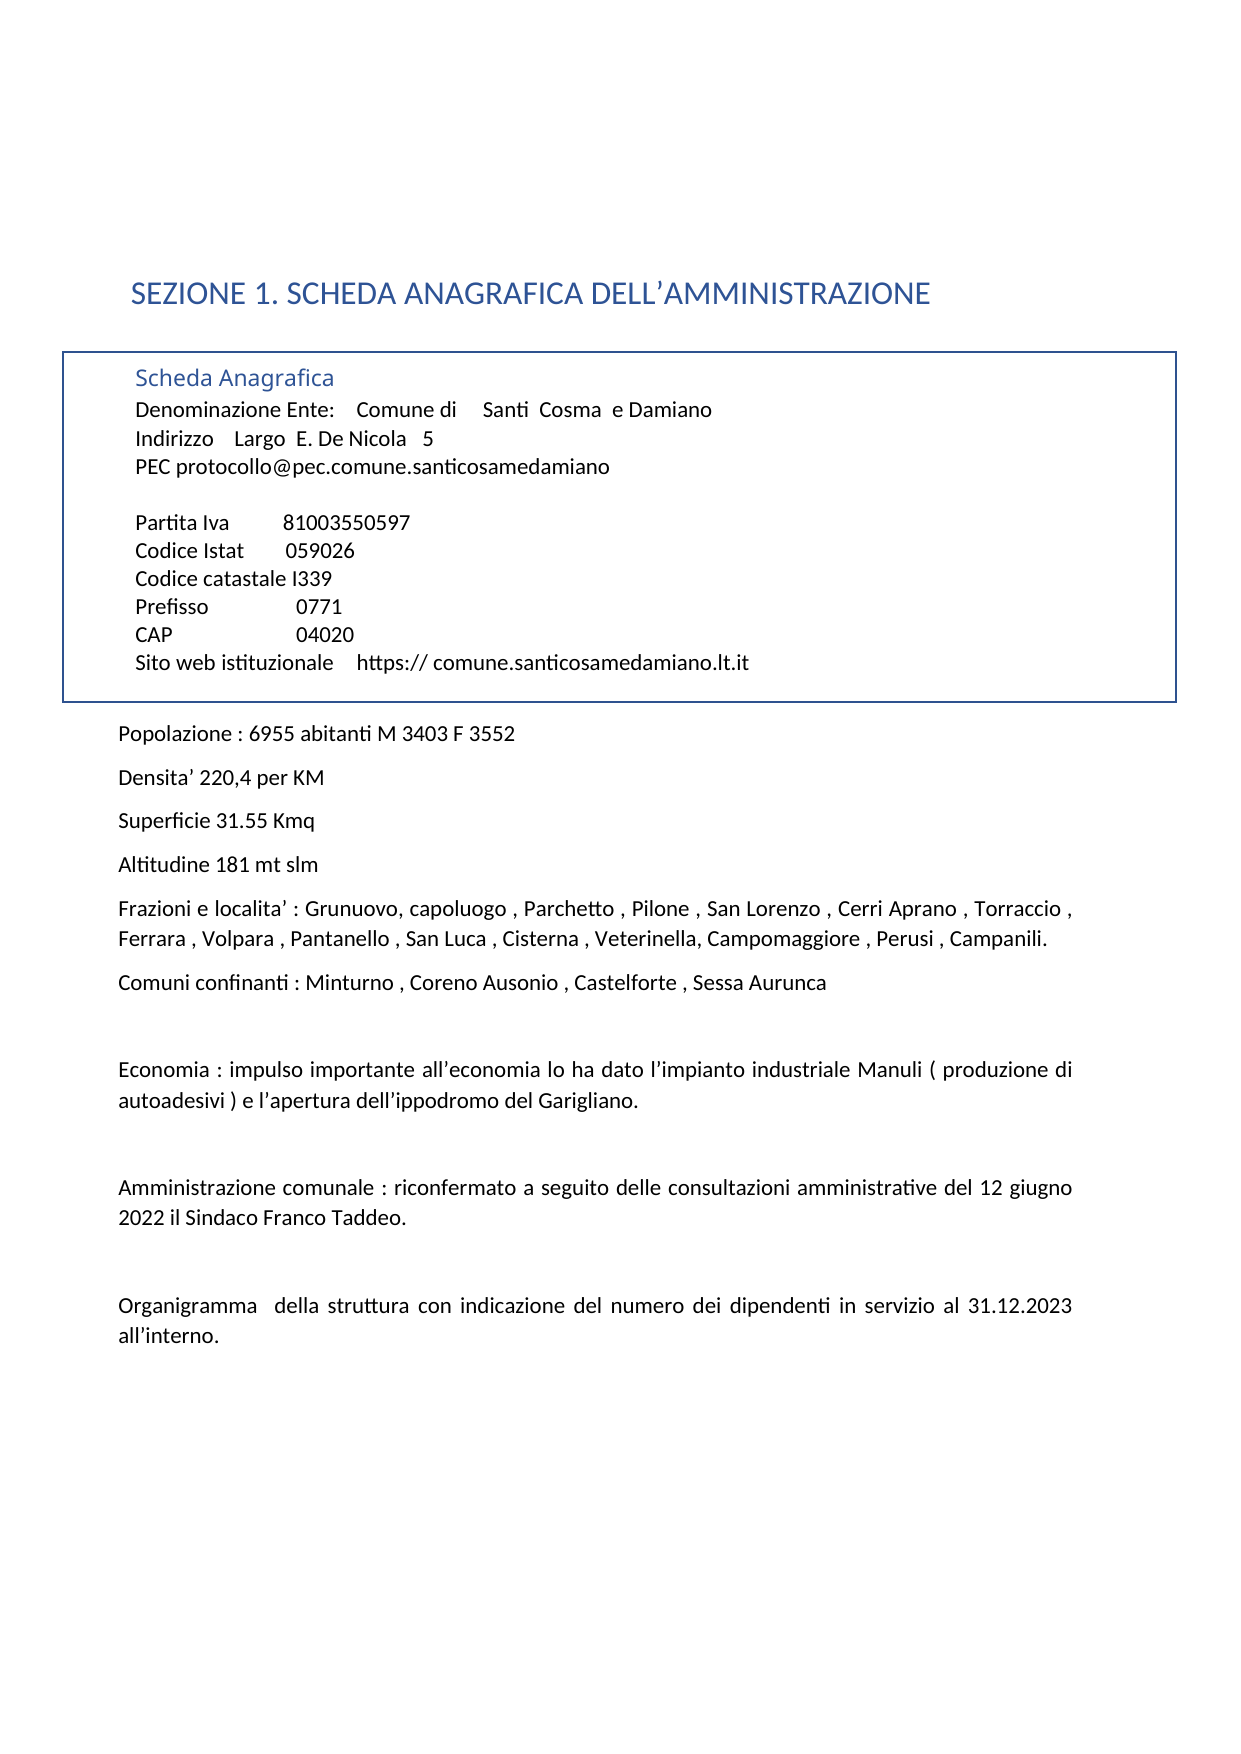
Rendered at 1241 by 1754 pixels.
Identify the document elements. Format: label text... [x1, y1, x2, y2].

text Densita’ 220,4 per KM [118, 763, 1075, 791]
text Popolazione : 6955 abitanti M 3403 F 3552 [118, 364, 1075, 701]
text Altitudine 181 mt slm [118, 850, 1075, 878]
text Superficie 31.55 Kmq [118, 807, 1075, 835]
text Organigramma della struttura con indicazione del numero dei dipendenti in servizio al 31.12.2023 all’interno. [118, 1291, 1075, 1349]
text Popolazione : 6955 abitanti M 3403 F 3552 [118, 703, 1075, 747]
text Amministrazione comunale : riconfermato a seguito delle consultazioni amministrative del 12 giugno 2022 il Sindaco Franco Taddeo. [118, 1173, 1075, 1232]
text Frazioni e localita’ : Grunuovo, capoluogo , Parchetto , Pilone , San Lorenzo , Cerri Aprano , Torraccio , Ferrara , Volpara , Pantanello , San Luca , Cisterna , Veterinella, Campomaggiore , Perusi , Campanili. [118, 894, 1075, 952]
text Comuni confinanti : Minturno , Coreno Ausonio , Castelforte , Sessa Aurunca [118, 968, 1075, 996]
text SEZIONE 1. SCHEDA ANAGRAFICA DELL’AMMINISTRAZIONE [131, 272, 1122, 313]
text Economia : impulso importante all’economia lo ha dato l’impianto industriale Manuli ( produzione di autoadesivi ) e l’apertura dell’ippodromo del Garigliano. [118, 1056, 1075, 1114]
